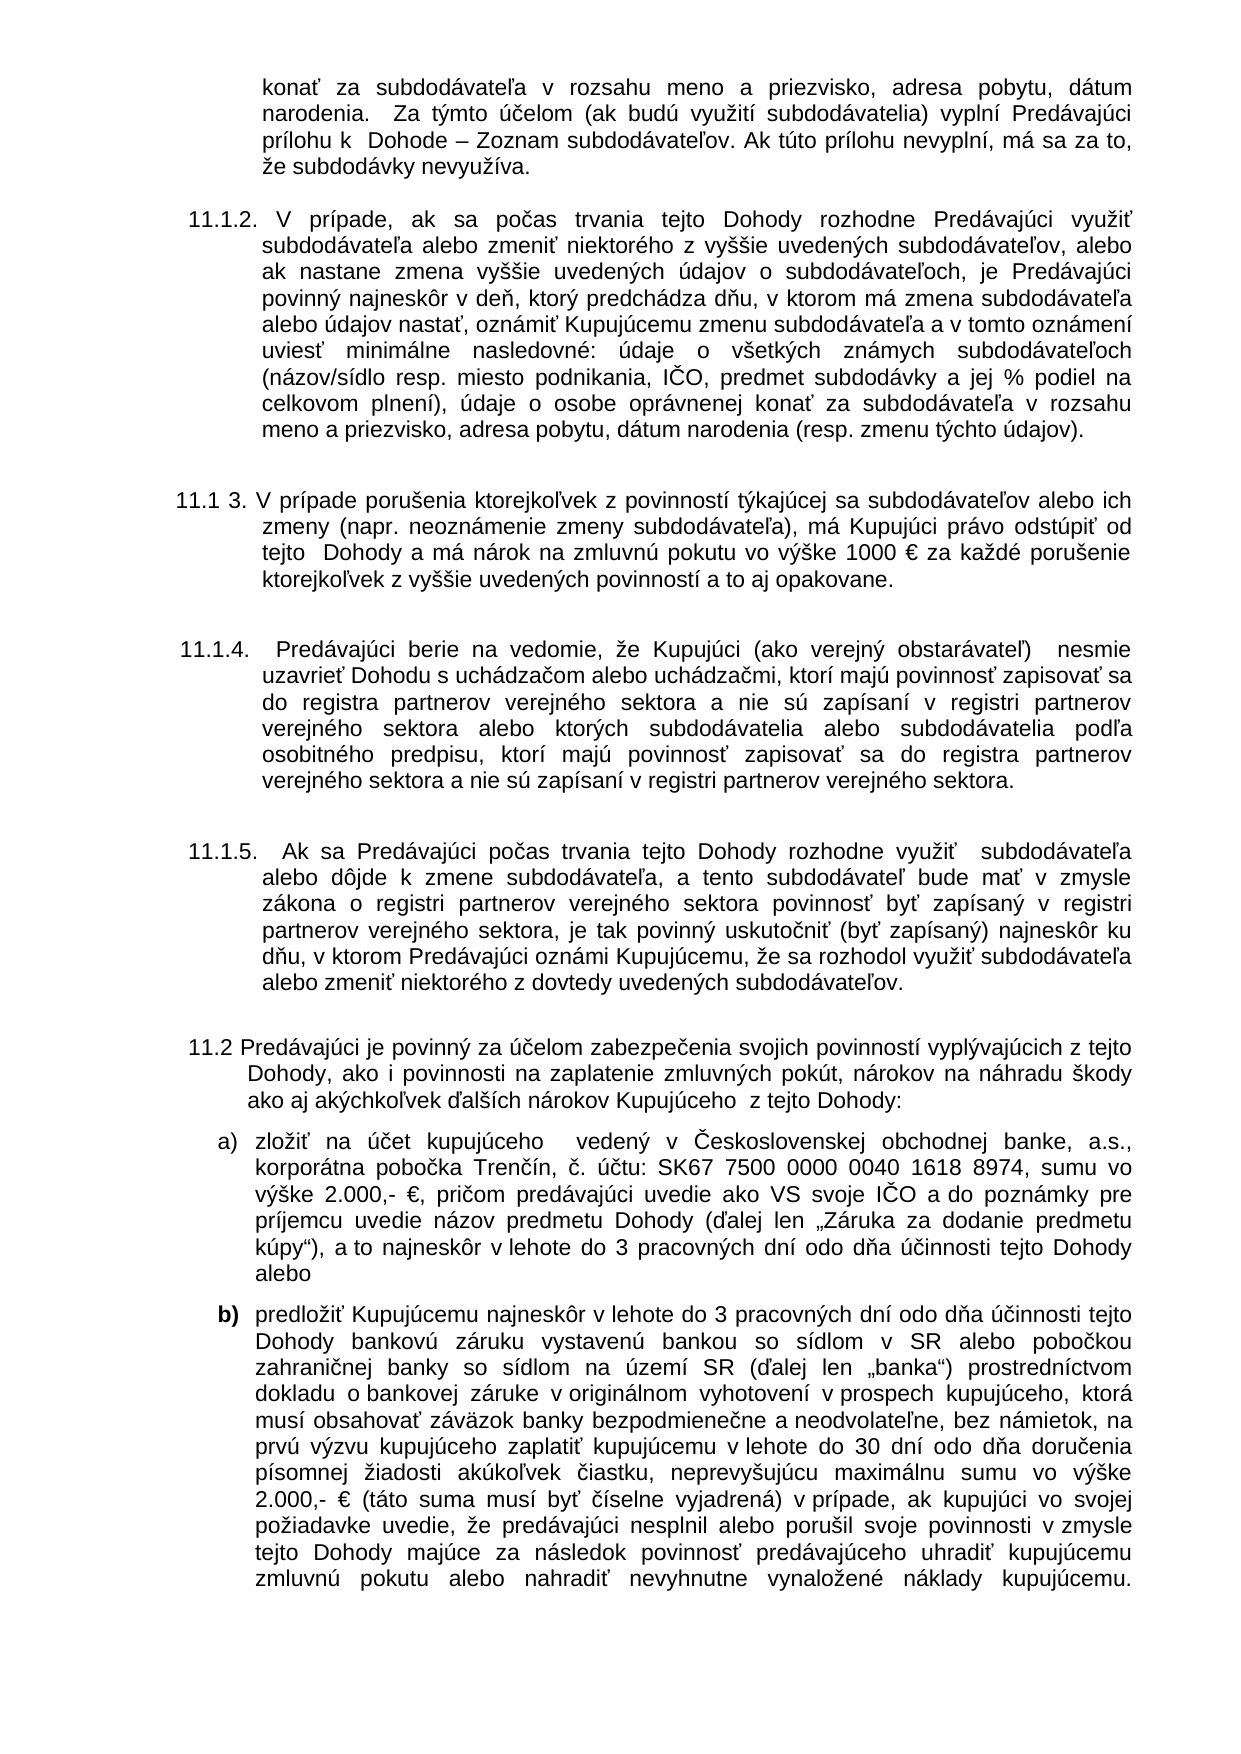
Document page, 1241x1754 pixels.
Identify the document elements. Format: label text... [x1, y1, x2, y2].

text 11.1.2. V prípade, ak sa počas trvania tejto Dohody rozhodne Predávajúci využiť subdodávateľa alebo zmeniť niektorého z vyššie uvedených subdodávateľov, alebo ak nastane zmena vyššie uvedených údajov o subdodávateľoch, je Predávajúci povinný najneskôr v deň, ktorý predchádza dňu, v ktorom má zmena subdodávateľa alebo údajov nastať, oznámiť Kupujúcemu zmenu subdodávateľa a v tomto oznámení uviesť minimálne nasledovné: údaje o všetkých známych subdodávateľoch (názov/sídlo resp. miesto podnikania, IČO, predmet subdodávky a jej % podiel na celkovom plnení), údaje o osobe oprávnenej konať za subdodávateľa v rozsahu meno a priezvisko, adresa pobytu, dátum narodenia (resp. zmenu týchto údajov). [188, 206, 1132, 443]
text 11.1.4. Predávajúci berie na vedomie, že Kupujúci (ako verejný obstarávateľ) nesmie uzavrieť Dohodu s uchádzačom alebo uchádzačmi, ktorí majú povinnosť zapisovať sa do registra partnerov verejného sektora a nie sú zapísaní v registri partnerov verejného sektora alebo ktorých subdodávatelia alebo subdodávatelia podľa osobitného predpisu, ktorí majú povinnosť zapisovať sa do registra partnerov verejného sektora a nie sú zapísaní v registri partnerov verejného sektora. [167, 636, 1132, 794]
text 11.2 Predávajúci je povinný za účelom zabezpečenia svojich povinností vyplývajúcich z tejto Dohody, ako i povinnosti na zaplatenie zmluvných pokút, nárokov na náhradu škody ako aj akýchkoľvek ďalších nárokov Kupujúceho z tejto Dohody: [188, 1034, 1132, 1113]
list zložiť na účet kupujúceho vedený v Československej obchodnej banke, a.s., korporátna pobočka Trenčín, č. účtu: SK67 7500 0000 0040 1618 8974, sumu vo výške 2.000,- €, pričom predávajúci uvedie ako VS svoje IČO a do poznámky pre príjemcu uvedie názov predmetu Dohody (ďalej len „Záruka za dodanie predmetu kúpy“), a to najneskôr v lehote do 3 pracovných dní odo dňa účinnosti tejto Dohody alebo [217, 1128, 1132, 1286]
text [188, 74, 1132, 179]
text 11.1 3. V prípade porušenia ktorejkoľvek z povinností týkajúcej sa subdodávateľov alebo ich zmeny (napr. neoznámenie zmeny subdodávateľa), má Kupujúci právo odstúpiť od tejto Dohody a má nárok na zmluvnú pokutu vo výške 1000 € za každé porušenie ktorejkoľvek z vyššie uvedených povinností a to aj opakovane. [167, 487, 1132, 592]
text 11.1.5. Ak sa Predávajúci počas trvania tejto Dohody rozhodne využiť subdodávateľa alebo dôjde k zmene subdodávateľa, a tento subdodávateľ bude mať v zmysle zákona o registri partnerov verejného sektora povinnosť byť zapísaný v registri partnerov verejného sektora, je tak povinný uskutočniť (byť zapísaný) najneskôr ku dňu, v ktorom Predávajúci oznámi Kupujúcemu, že sa rozhodol využiť subdodávateľa alebo zmeniť niektorého z dovtedy uvedených subdodávateľov. [188, 838, 1132, 996]
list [217, 1301, 1132, 1591]
